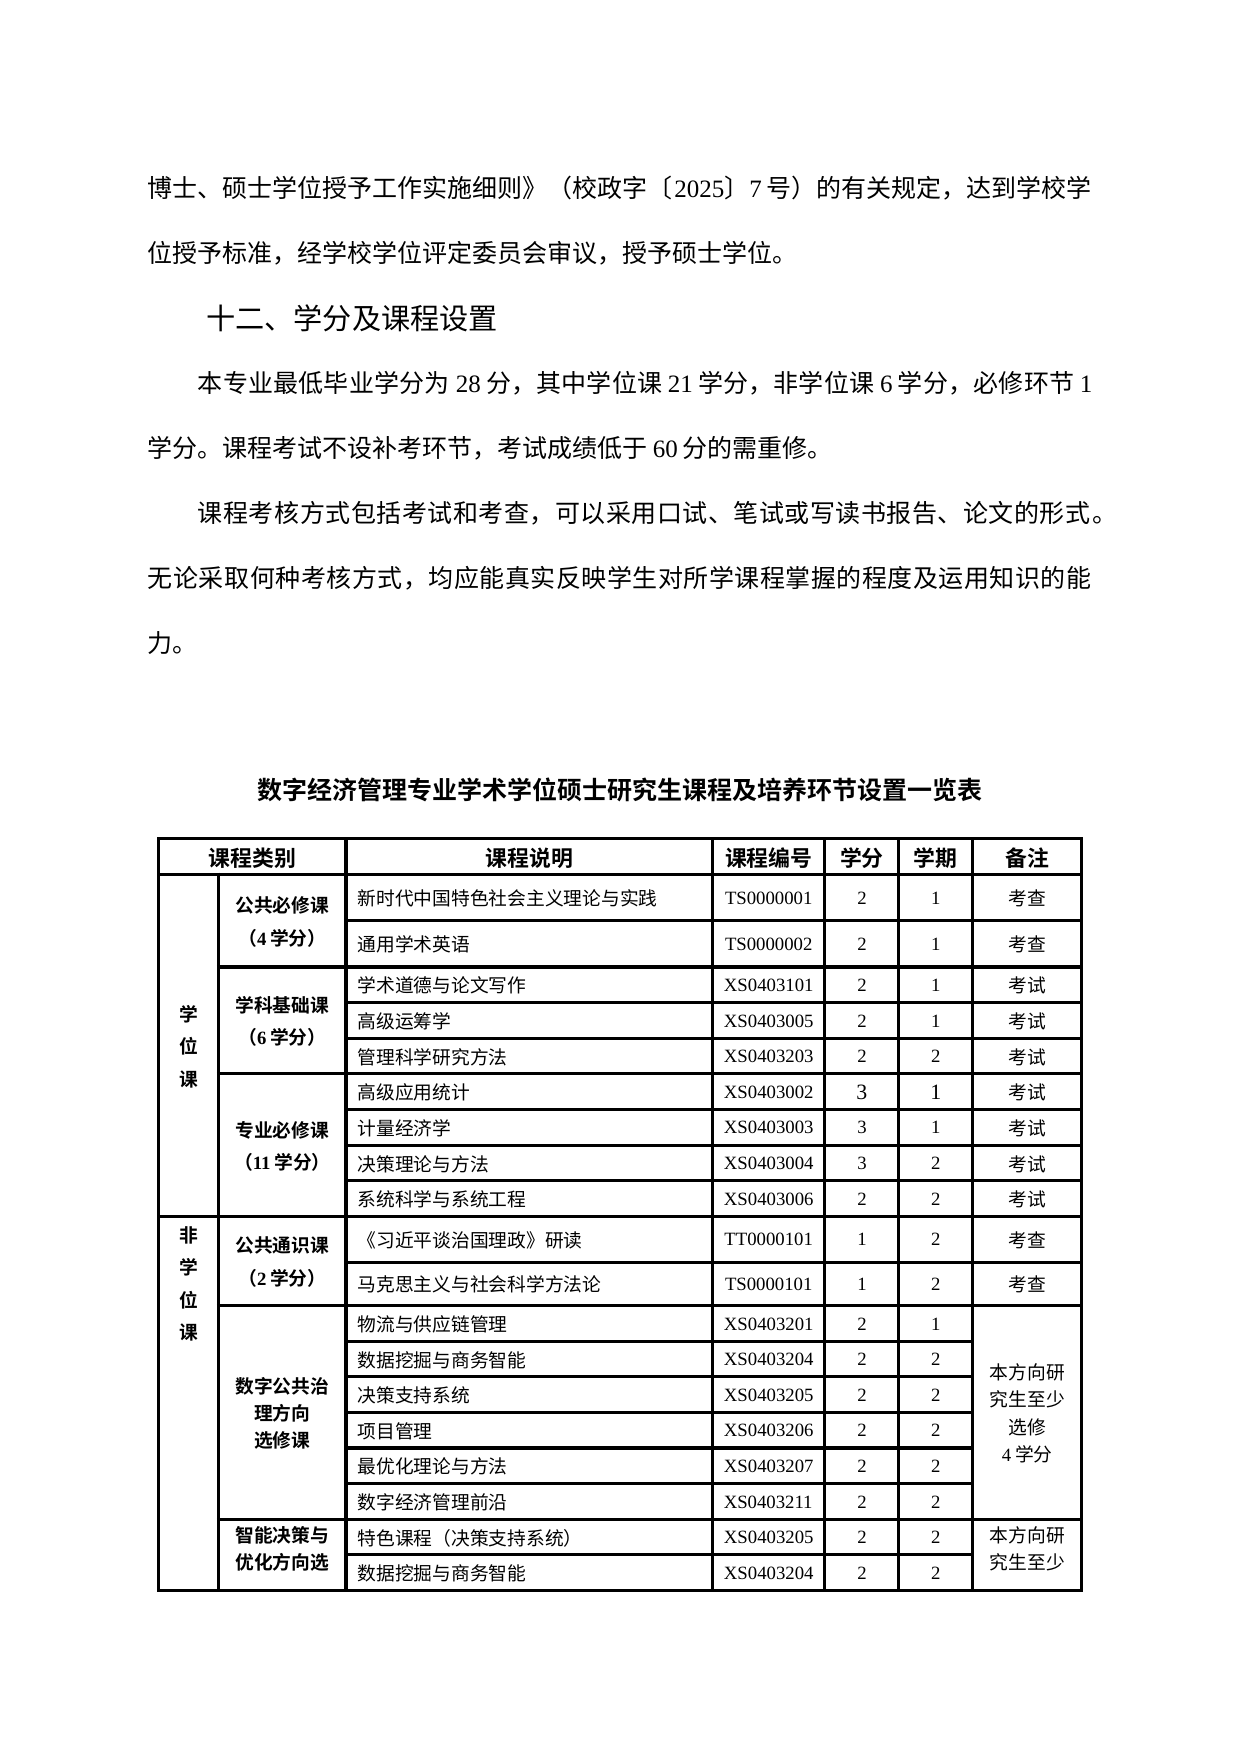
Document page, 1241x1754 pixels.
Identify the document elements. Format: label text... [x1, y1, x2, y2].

table_cell 3 [826, 1075, 897, 1108]
table_cell 1 [900, 1111, 971, 1143]
table_cell 2 [826, 1343, 897, 1375]
table_cell 2 [900, 1378, 971, 1411]
table_cell 2 [900, 1556, 971, 1589]
table_cell 新时代中国特色社会主义理论与实践 [348, 876, 711, 919]
table_cell XS0403206 [714, 1414, 823, 1446]
table_cell 2 [826, 1521, 897, 1553]
table_cell 最优化理论与方法 [348, 1450, 711, 1482]
table_cell 决策支持系统 [348, 1378, 711, 1411]
table_cell 2 [900, 1040, 971, 1072]
table_header 课程说明 [348, 840, 711, 873]
table_cell 1 [826, 1264, 897, 1304]
table_cell 2 [900, 1218, 971, 1261]
table_cell XS0403207 [714, 1450, 823, 1482]
table_cell 考试 [974, 1147, 1080, 1179]
table_cell 物流与供应链管理 [348, 1307, 711, 1339]
table_cell 马克思主义与社会科学方法论 [348, 1264, 711, 1304]
table_cell 项目管理 [348, 1414, 711, 1446]
table_cell XS0403204 [714, 1343, 823, 1375]
table_cell 数字经济管理前沿 [348, 1485, 711, 1518]
table_cell 系统科学与系统工程 [348, 1182, 711, 1215]
table_cell 数据挖掘与商务智能 [348, 1343, 711, 1375]
table_cell 决策理论与方法 [348, 1147, 711, 1179]
table_cell 2 [826, 1485, 897, 1518]
table_cell 专业必修课 （11学分） [220, 1075, 344, 1215]
table_cell 考试 [974, 969, 1080, 1001]
table_cell XS0403005 [714, 1004, 823, 1037]
table_cell 2 [826, 1556, 897, 1589]
table_header 学分 [826, 840, 897, 873]
table_cell 考查 [974, 1264, 1080, 1304]
text 数字经济管理专业学术学位硕士研究生课程及培养环节设置一览表 [148, 756, 1092, 821]
table_cell 2 [900, 1521, 971, 1553]
table_cell 公共通识课 （2学分） [220, 1218, 344, 1304]
table_cell XS0403002 [714, 1075, 823, 1108]
table_cell XS0403205 [714, 1378, 823, 1411]
table_cell 考试 [974, 1040, 1080, 1072]
table_cell XS0403006 [714, 1182, 823, 1215]
table_cell 2 [826, 1450, 897, 1482]
table_cell TS0000001 [714, 876, 823, 919]
table_cell 2 [826, 1182, 897, 1215]
table_cell 公共必修课 （4学分） [220, 876, 344, 965]
table_cell XS0403003 [714, 1111, 823, 1143]
table_header 备注 [974, 840, 1080, 873]
table_cell 2 [826, 969, 897, 1001]
table_cell 2 [900, 1414, 971, 1446]
table_cell 1 [900, 1004, 971, 1037]
table_cell 考试 [974, 1004, 1080, 1037]
table_cell 2 [826, 922, 897, 965]
table_header 课程编号 [714, 840, 823, 873]
table_cell TS0000002 [714, 922, 823, 965]
table_cell 2 [826, 1307, 897, 1339]
table_cell 考查 [974, 876, 1080, 919]
table_cell XS0403101 [714, 969, 823, 1001]
table_cell XS0403201 [714, 1307, 823, 1339]
table_cell 高级运筹学 [348, 1004, 711, 1037]
table_cell 学位课 [160, 876, 217, 1215]
table_cell 3 [826, 1111, 897, 1143]
table_cell 1 [826, 1218, 897, 1261]
table_cell 计量经济学 [348, 1111, 711, 1143]
table_cell 2 [900, 1343, 971, 1375]
table_cell XS0403204 [714, 1556, 823, 1589]
table_cell 高级应用统计 [348, 1075, 711, 1108]
table_cell 本方向研究生至少选修 4学分 [974, 1521, 1080, 1589]
table_cell 2 [826, 1414, 897, 1446]
table_header 学期 [900, 840, 971, 873]
table_cell 1 [900, 1075, 971, 1108]
table_cell 特色课程（决策支持系统） [348, 1521, 711, 1553]
table_cell 管理科学研究方法 [348, 1040, 711, 1072]
table_cell 数字公共治理方向 选修课 [220, 1307, 344, 1518]
table_cell TS0000101 [714, 1264, 823, 1304]
text 十二、学分及课程设置 [148, 284, 1092, 349]
table_cell 1 [900, 876, 971, 919]
table_cell 通用学术英语 [348, 922, 711, 965]
table_cell 《习近平谈治国理政》研读 [348, 1218, 711, 1261]
table_cell 学科基础课 （6学分） [220, 969, 344, 1072]
table_cell 考查 [974, 922, 1080, 965]
table_cell XS0403205 [714, 1521, 823, 1553]
table_cell 考试 [974, 1075, 1080, 1108]
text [148, 154, 1092, 284]
text 本专业最低毕业学分为28分，其中学位课21学分，非学位课6学分，必修环节1学分。课程考试不设补考环节，考试成绩低于60分的需重修。 [148, 349, 1092, 479]
table_cell 2 [826, 1004, 897, 1037]
table_cell 考试 [974, 1182, 1080, 1215]
table_cell 非学位课 [160, 1218, 217, 1589]
text 课程考核方式包括考试和考查，可以采用口试、笔试或写读书报告、论文的形式。无论采取何种考核方式，均应能真实反映学生对所学课程掌握的程度及运用知识的能力。 [148, 479, 1092, 674]
table_cell 1 [900, 969, 971, 1001]
table_cell 3 [826, 1147, 897, 1179]
table_cell 1 [900, 1307, 971, 1339]
table_cell 2 [826, 1040, 897, 1072]
table_cell 2 [900, 1264, 971, 1304]
table_cell XS0403211 [714, 1485, 823, 1518]
table_cell XS0403203 [714, 1040, 823, 1072]
table_cell 数据挖掘与商务智能 [348, 1556, 711, 1589]
table_cell 考查 [974, 1218, 1080, 1261]
table_cell 考试 [974, 1111, 1080, 1143]
table_cell 2 [900, 1182, 971, 1215]
table_cell XS0403004 [714, 1147, 823, 1179]
table_cell 本方向研究生至少选修 4学分 [974, 1307, 1080, 1518]
table_cell TT0000101 [714, 1218, 823, 1261]
table_cell 1 [900, 922, 971, 965]
table_cell 2 [900, 1485, 971, 1518]
table_cell 2 [900, 1147, 971, 1179]
table_cell 学术道德与论文写作 [348, 969, 711, 1001]
table_header 课程类别 [160, 840, 344, 873]
table_cell 智能决策与优化方向选修课 [220, 1521, 344, 1589]
table_cell 2 [826, 876, 897, 919]
table_cell 2 [826, 1378, 897, 1411]
table_cell 2 [900, 1450, 971, 1482]
